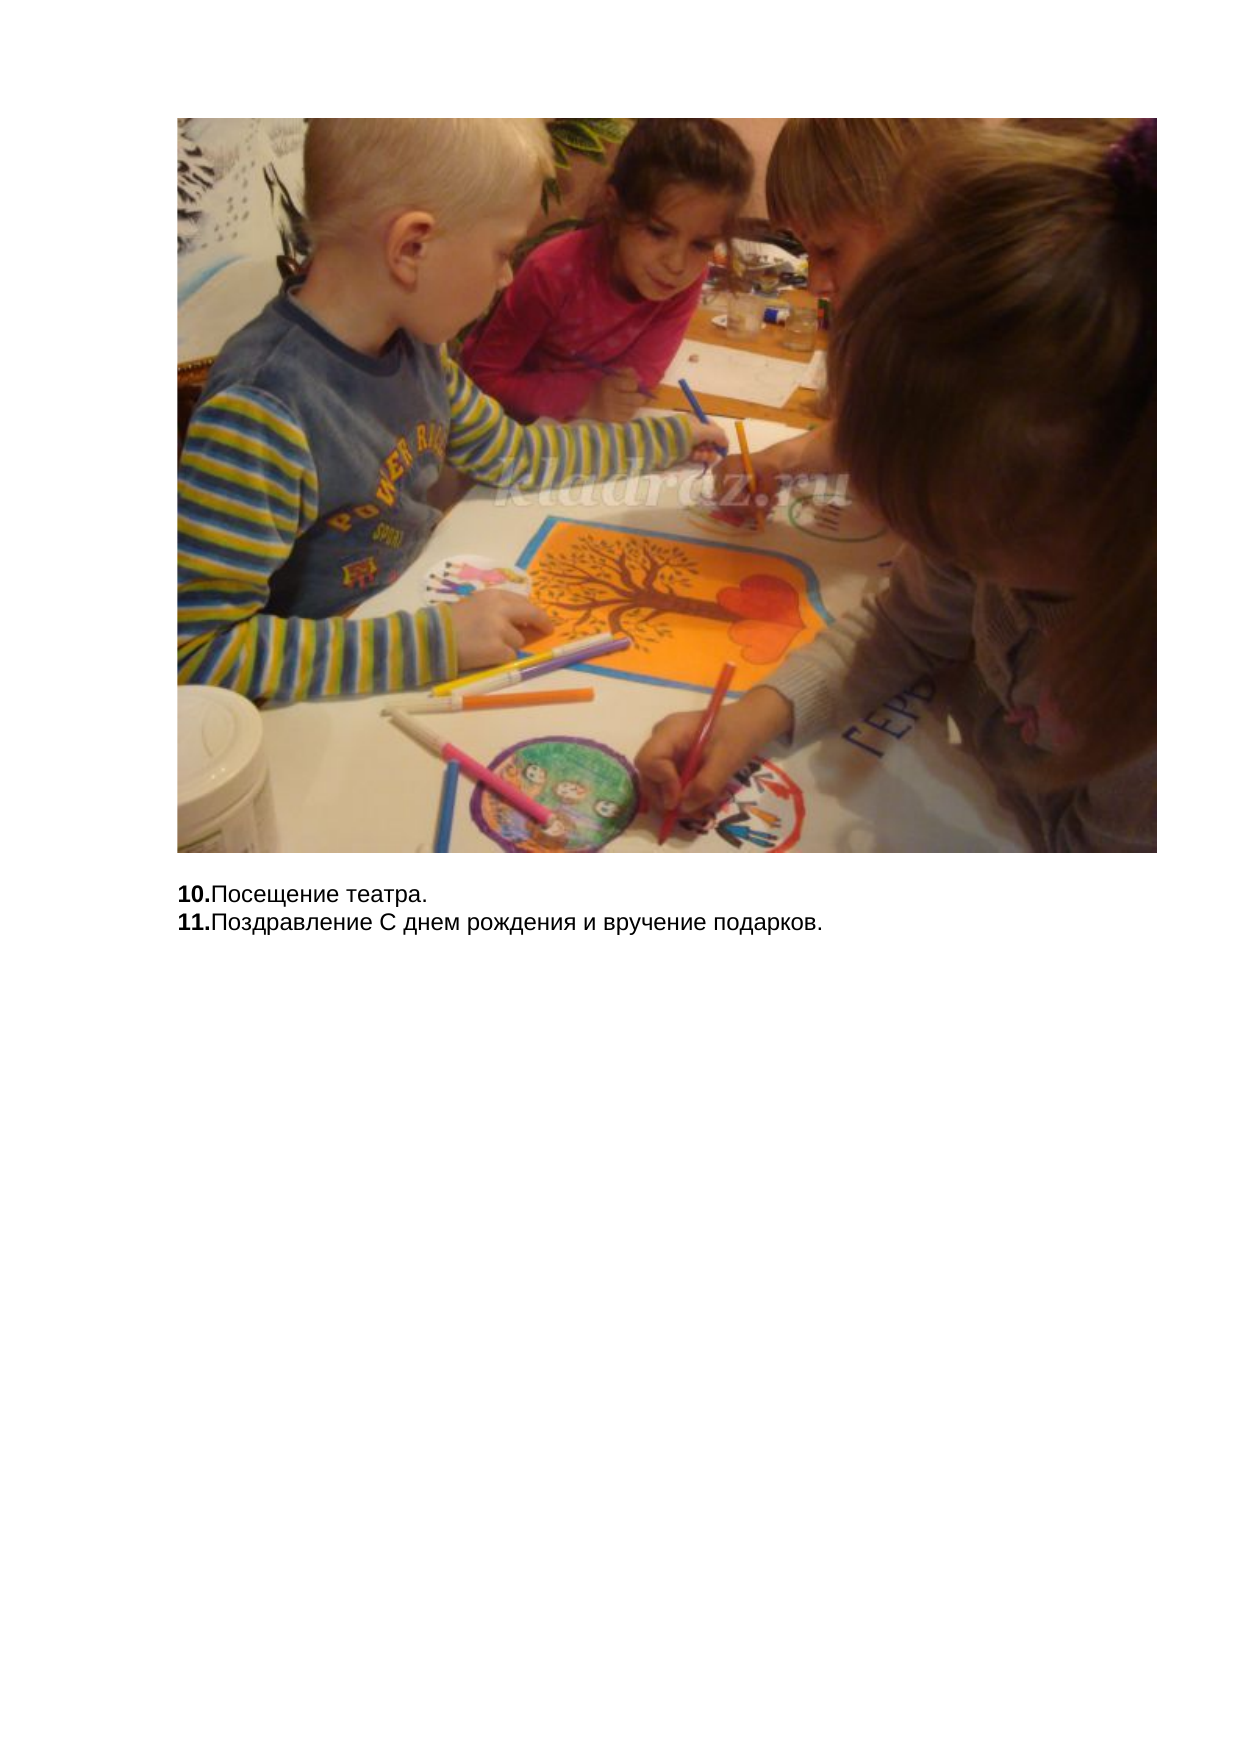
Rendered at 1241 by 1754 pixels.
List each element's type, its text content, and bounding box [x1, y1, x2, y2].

picture [177, 118, 1157, 853]
text 10.Посещение театра. 11.Поздравление С днем рождения и вручение подарков. [177, 853, 1152, 935]
